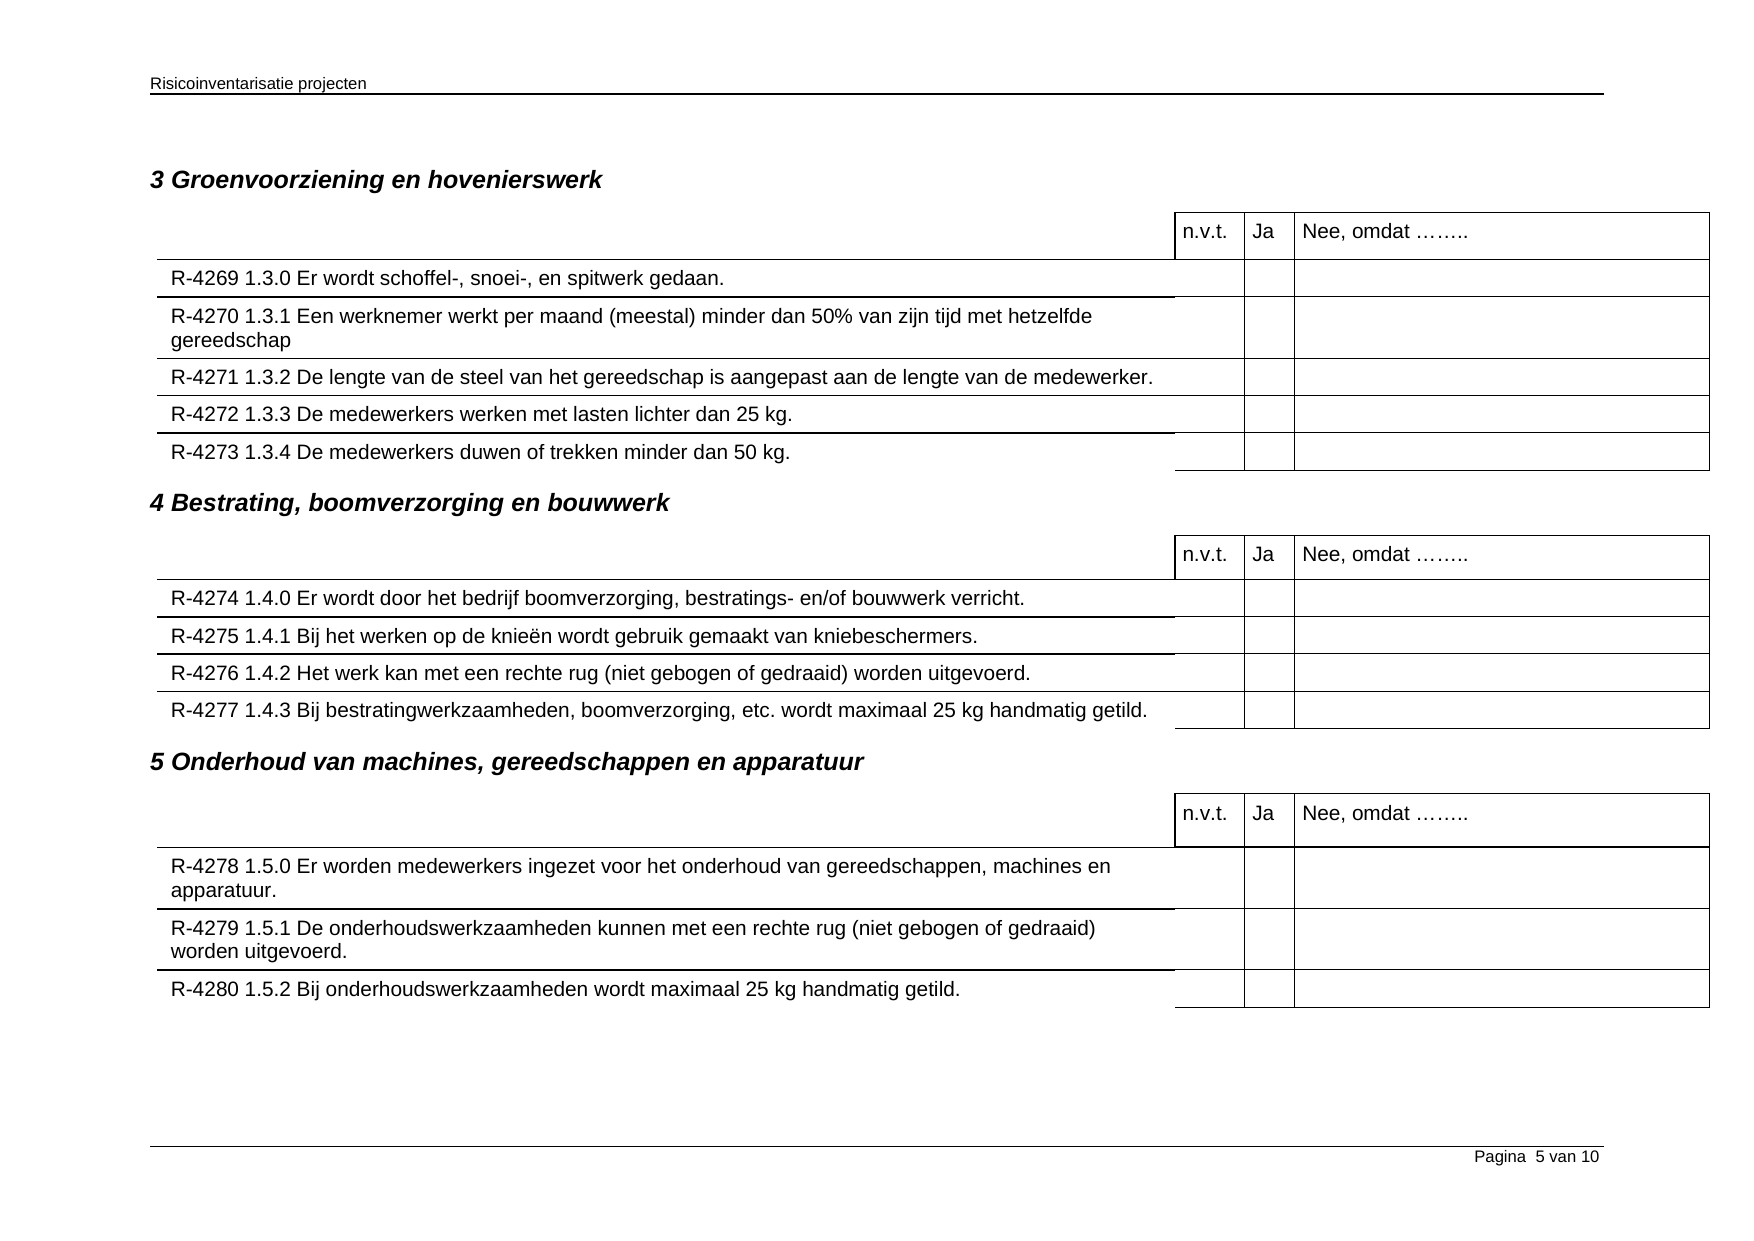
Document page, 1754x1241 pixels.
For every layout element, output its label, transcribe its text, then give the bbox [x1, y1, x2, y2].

table_cell [1175, 970, 1244, 1007]
table_cell [1245, 297, 1294, 357]
table_header n.v.t. [1176, 536, 1244, 578]
table_cell [1175, 654, 1244, 691]
table_header Ja [1245, 536, 1294, 578]
table_header n.v.t. [1176, 213, 1244, 259]
table_cell [1295, 580, 1709, 616]
table_cell [1295, 260, 1709, 296]
table_header Nee, omdat …….. [1295, 213, 1709, 259]
table_cell [1245, 617, 1294, 653]
table_cell R-4270 1.3.1 Een werknemer werkt per maand (meestal) minder dan 50% van zijn tijd met hetzelfde gereedschap [157, 298, 1175, 357]
table_cell R-4278 1.5.0 Er worden medewerkers ingezet voor het onderhoud van gereedschappen, machines en apparatuur. [157, 848, 1175, 908]
table_cell [1295, 433, 1709, 469]
table_cell [1295, 396, 1709, 432]
table_cell R-4279 1.5.1 De onderhoudswerkzaamheden kunnen met een rechte rug (niet gebogen of gedraaid) worden uitgevoerd. [157, 910, 1175, 969]
table_cell [1245, 260, 1294, 296]
table_cell R-4275 1.4.1 Bij het werken op de knieën wordt gebruik gemaakt van kniebeschermers. [157, 618, 1175, 653]
table_cell [1295, 692, 1709, 728]
table_cell [1295, 970, 1709, 1007]
table_header n.v.t. [1176, 794, 1244, 846]
table_cell [1295, 848, 1709, 908]
table_cell [1245, 396, 1294, 432]
table_header Ja [1245, 213, 1294, 259]
table_cell [1295, 297, 1709, 357]
table_cell [1295, 654, 1709, 691]
table_cell R-4269 1.3.0 Er wordt schoffel-, snoei-, en spitwerk gedaan. [157, 260, 1175, 296]
table_cell [1245, 909, 1294, 969]
table_cell [1175, 909, 1244, 969]
table_header Nee, omdat …….. [1295, 794, 1709, 846]
table_header Ja [1245, 794, 1294, 846]
table_cell R-4273 1.3.4 De medewerkers duwen of trekken minder dan 50 kg. [157, 434, 1175, 469]
table_cell [1245, 359, 1294, 395]
table_cell R-4277 1.4.3 Bij bestratingwerkzaamheden, boomverzorging, etc. wordt maximaal 25 kg handmatig getild. [157, 692, 1175, 728]
table_cell R-4280 1.5.2 Bij onderhoudswerkzaamheden wordt maximaal 25 kg handmatig getild. [157, 971, 1175, 1007]
table_cell [1245, 433, 1294, 469]
table_cell [1295, 909, 1709, 969]
table_cell [1245, 692, 1294, 728]
table_cell [1295, 617, 1709, 653]
table_cell [1245, 970, 1294, 1007]
table_cell [1175, 580, 1244, 616]
subtitle 3 Groenvoorziening en hovenierswerk [150, 165, 1604, 194]
table_cell [1295, 359, 1709, 395]
table_cell R-4272 1.3.3 De medewerkers werken met lasten lichter dan 25 kg. [157, 396, 1175, 432]
table_cell R-4276 1.4.2 Het werk kan met een rechte rug (niet gebogen of gedraaid) worden uitgevoerd. [157, 655, 1175, 691]
subtitle 4 Bestrating, boomverzorging en bouwwerk [150, 488, 1604, 517]
table_header Nee, omdat …….. [1295, 536, 1709, 578]
table_cell R-4271 1.3.2 De lengte van de steel van het gereedschap is aangepast aan de lengte van de medewerker. [157, 359, 1175, 395]
table_cell [1175, 433, 1244, 469]
table_cell R-4274 1.4.0 Er wordt door het bedrijf boomverzorging, bestratings- en/of bouwwerk verricht. [157, 580, 1175, 616]
table_cell [1175, 848, 1244, 908]
table_cell [1175, 692, 1244, 728]
table_cell [1175, 396, 1244, 432]
table_cell [1245, 580, 1294, 616]
table_cell [1175, 260, 1244, 296]
table_cell [1175, 297, 1244, 357]
table_cell [1245, 654, 1294, 691]
subtitle 5 Onderhoud van machines, gereedschappen en apparatuur [150, 747, 1604, 776]
table_cell [1175, 617, 1244, 653]
table_cell [1245, 848, 1294, 908]
table_cell [1175, 359, 1244, 395]
